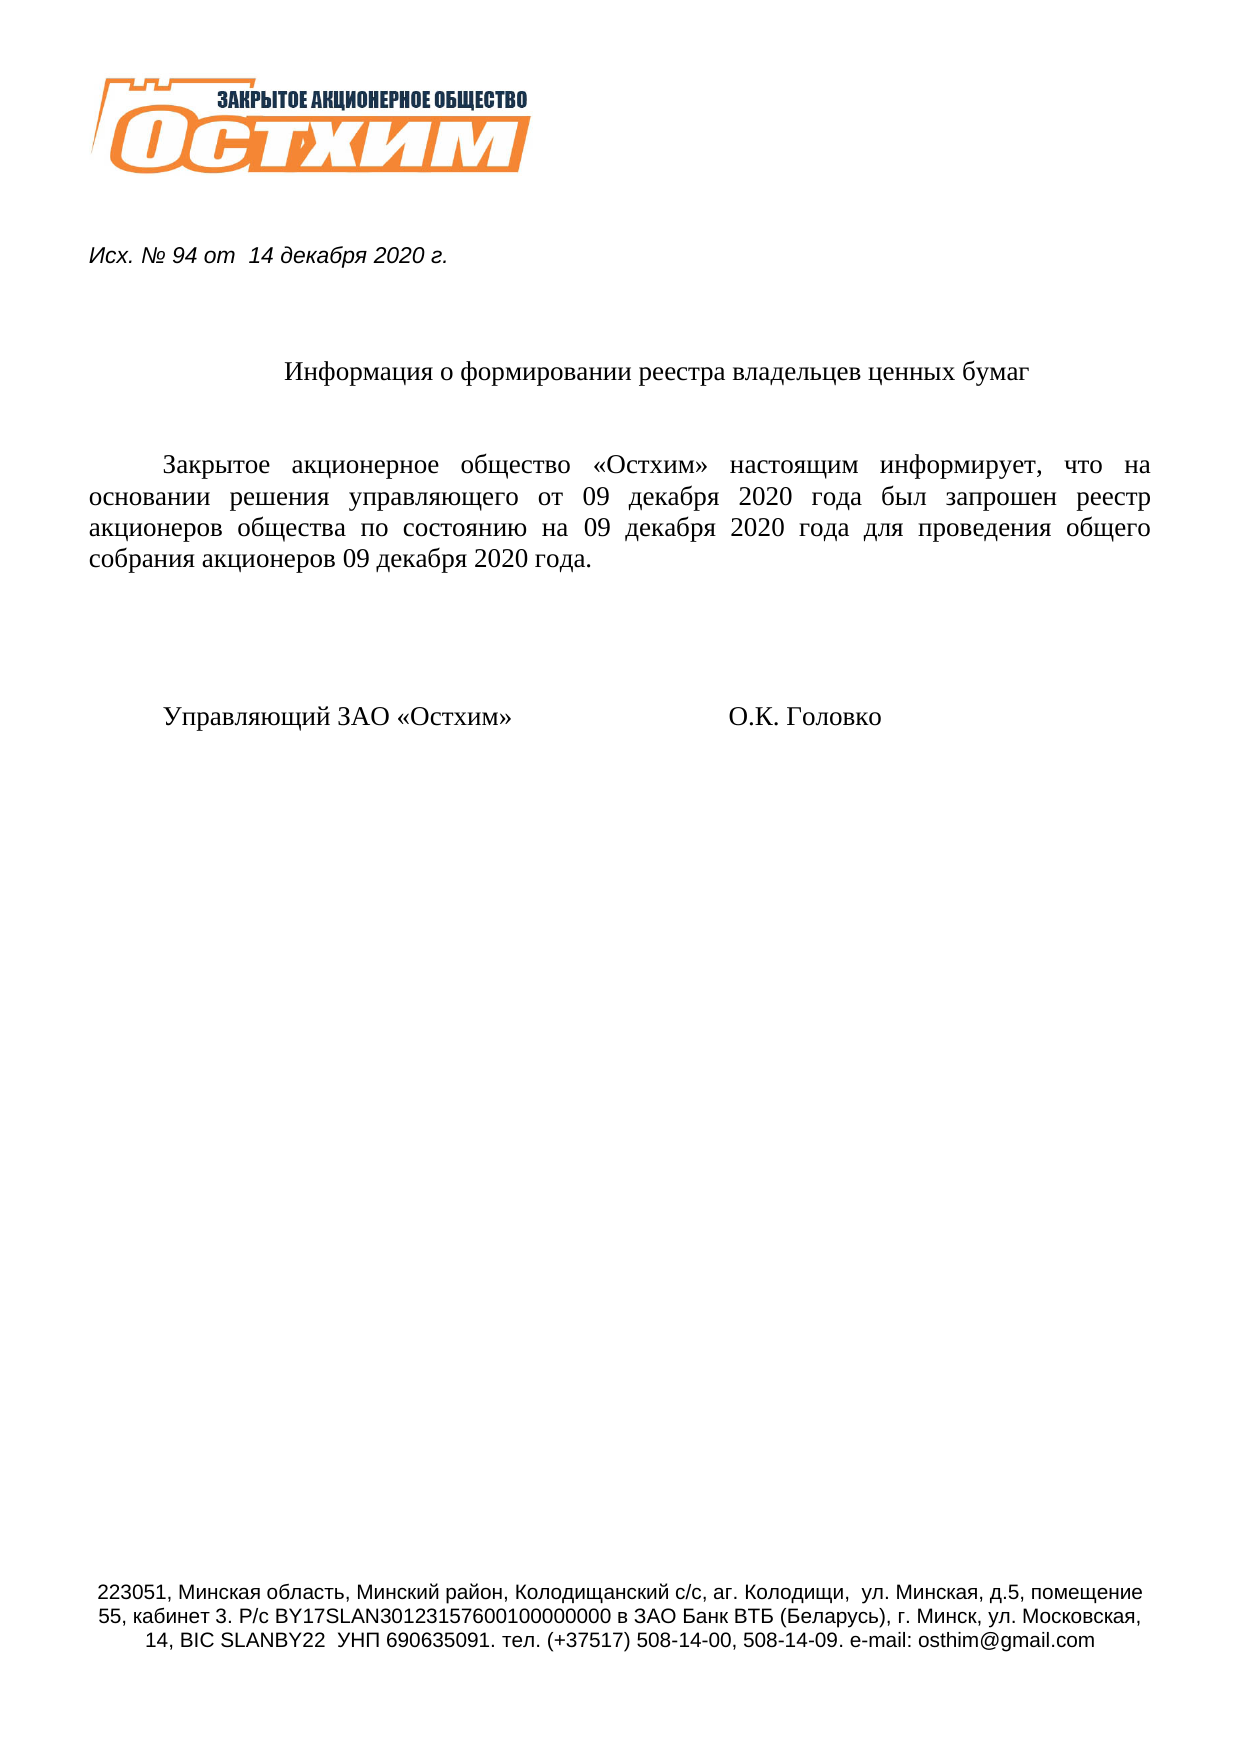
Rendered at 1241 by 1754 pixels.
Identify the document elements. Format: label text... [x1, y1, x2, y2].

picture [88, 73, 536, 176]
text Информация о формировании реестра владельцев ценных бумаг [89, 355, 1152, 386]
text Управляющий ЗАО «Остхим» О.К. Головко [89, 700, 1152, 731]
text Закрытое акционерное общество «Остхим» настоящим информирует, что на основании решения управляющего от 09 декабря 2020 года был запрошен реестр акционеров общества по состоянию на 09 декабря 2020 года для проведения общего собрания акционеров 09 декабря 2020 года. [89, 448, 1152, 573]
text Исх. № 94 от 14 декабря 2020 г. [89, 242, 1152, 269]
